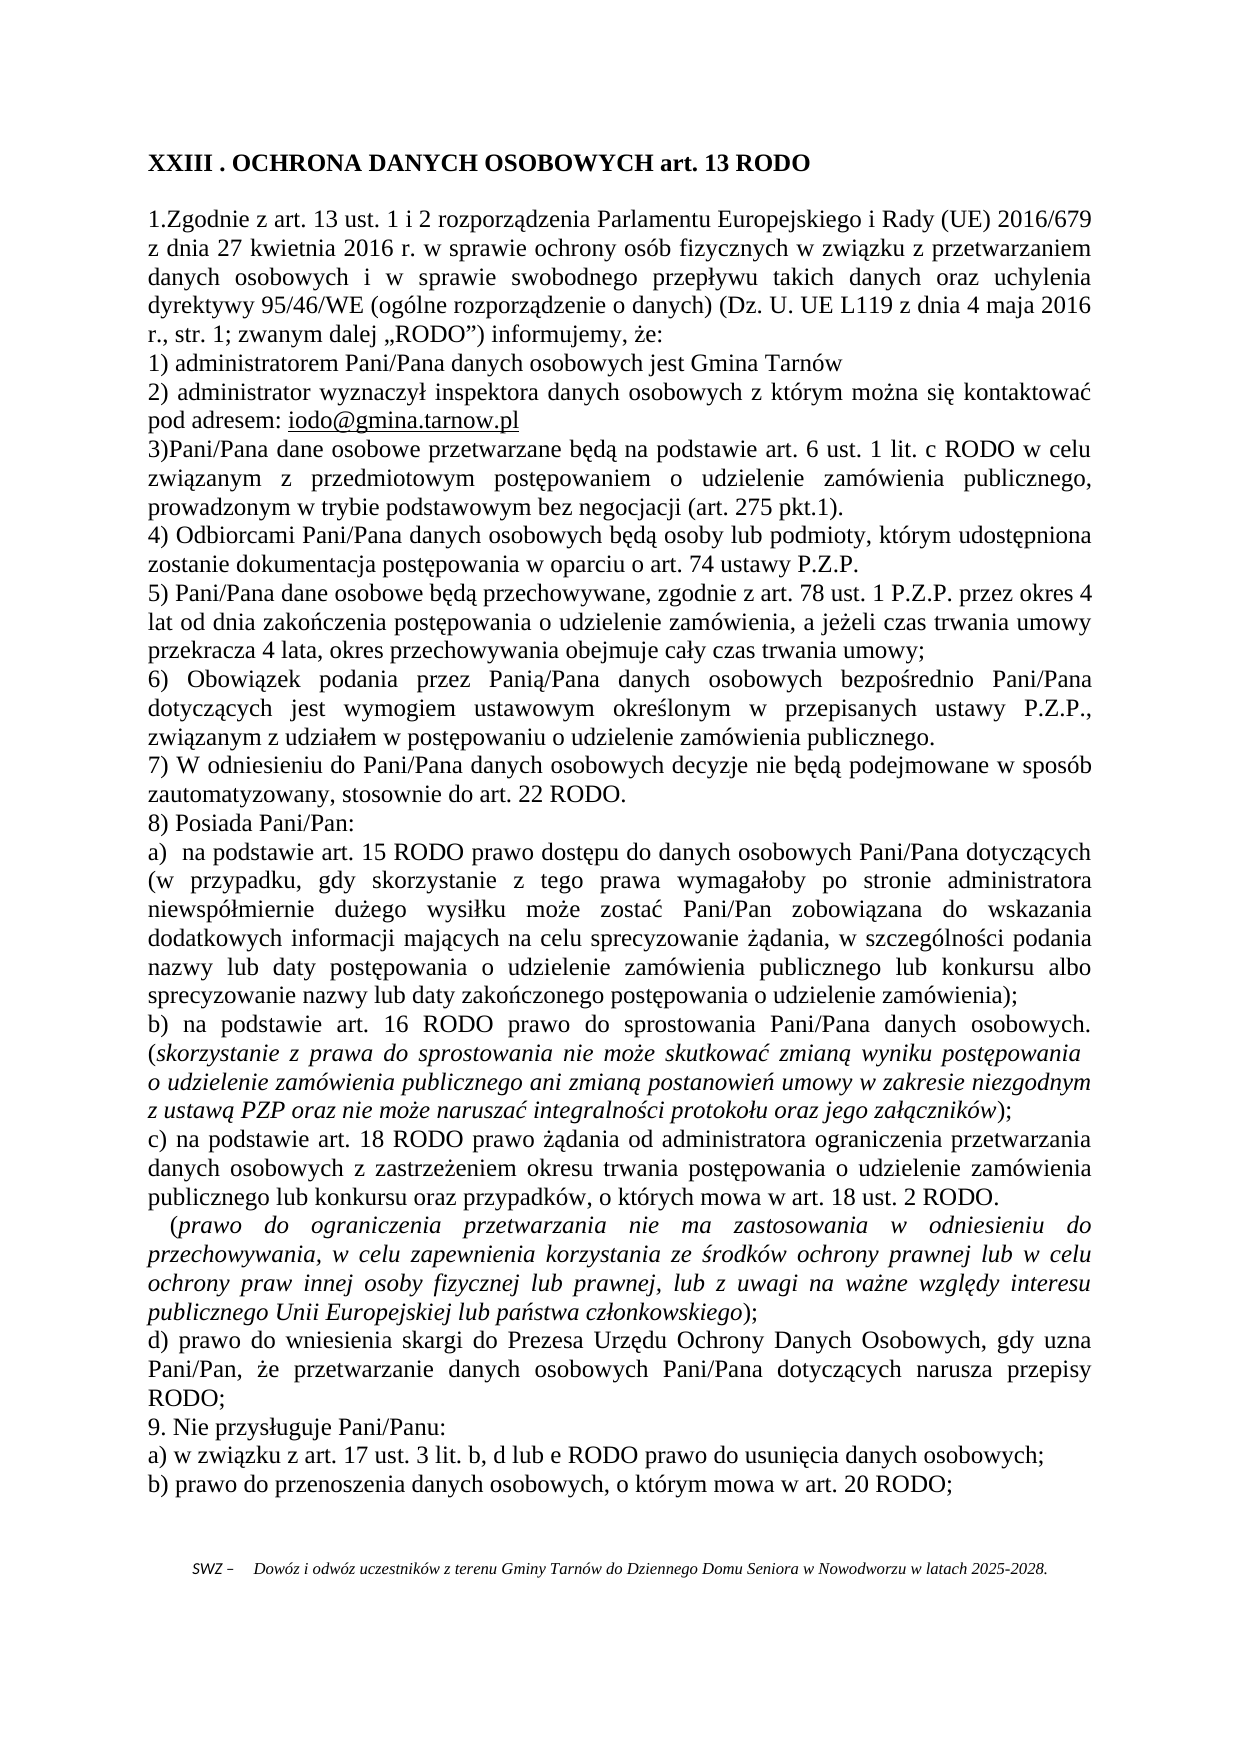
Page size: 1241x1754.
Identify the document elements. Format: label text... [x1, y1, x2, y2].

text 8) Posiada Pani/Pan: [148, 808, 1093, 837]
text XXIII . OCHRONA DANYCH OSOBOWYCH art. 13 RODO [148, 148, 1093, 176]
text b) prawo do przenoszenia danych osobowych, o którym mowa w art. 20 RODO; [148, 1469, 1093, 1498]
text 9. Nie przysługuje Pani/Panu: [148, 1412, 1093, 1441]
text a) w związku z art. 17 ust. 3 lit. b, d lub e RODO prawo do usunięcia danych osobowych; [148, 1441, 1093, 1469]
text 1) administratorem Pani/Pana danych osobowych jest Gmina Tarnów [148, 348, 1093, 377]
text d) prawo do wniesienia skargi do Prezesa Urzędu Ochrony Danych Osobowych, gdy uzna Pani/Pan, że przetwarzanie danych osobowych Pani/Pana dotyczących narusza przepisy RODO; [148, 1326, 1093, 1412]
text 1.Zgodnie z art. 13 ust. 1 i 2 rozporządzenia Parlamentu Europejskiego i Rady (UE) 2016/679 z dnia 27 kwietnia 2016 r. w sprawie ochrony osób fizycznych w związku z przetwarzaniem danych osobowych i w sprawie swobodnego przepływu takich danych oraz uchylenia dyrektywy 95/46/WE (ogólne rozporządzenie o danych) (Dz. U. UE L119 z dnia 4 maja 2016 r., str. 1; zwanym dalej „RODO”) informujemy, że: [148, 204, 1093, 348]
text 7) W odniesieniu do Pani/Pana danych osobowych decyzje nie będą podejmowane w sposób zautomatyzowany, stosownie do art. 22 RODO. [148, 751, 1093, 808]
text 5) Pani/Pana dane osobowe będą przechowywane, zgodnie z art. 78 ust. 1 P.Z.P. przez okres 4 lat od dnia zakończenia postępowania o udzielenie zamówienia, a jeżeli czas trwania umowy przekracza 4 lata, okres przechowywania obejmuje cały czas trwania umowy; [148, 578, 1093, 664]
text 6) Obowiązek podania przez Panią/Pana danych osobowych bezpośrednio Pani/Pana dotyczących jest wymogiem ustawowym określonym w przepisanych ustawy P.Z.P., związanym z udziałem w postępowaniu o udzielenie zamówienia publicznego. [148, 664, 1093, 751]
text b) na podstawie art. 16 RODO prawo do sprostowania Pani/Pana danych osobowych. (skorzystanie z prawa do sprostowania nie może skutkować zmianą wyniku postępowania o udzielenie zamówienia publicznego ani zmianą postanowień umowy w zakresie niezgodnym z ustawą PZP oraz nie może naruszać integralności protokołu oraz jego załączników); [148, 1009, 1093, 1124]
text 4) Odbiorcami Pani/Pana danych osobowych będą osoby lub podmioty, którym udostępniona zostanie dokumentacja postępowania w oparciu o art. 74 ustawy P.Z.P. [148, 521, 1093, 578]
text c) na podstawie art. 18 RODO prawo żądania od administratora ograniczenia przetwarzania danych osobowych z zastrzeżeniem okresu trwania postępowania o udzielenie zamówienia publicznego lub konkursu oraz przypadków, o których mowa w art. 18 ust. 2 RODO. [148, 1124, 1093, 1211]
text 2) administrator wyznaczył inspektora danych osobowych z którym można się kontaktować pod adresem: iodo@gmina.tarnow.pl [148, 377, 1093, 434]
text 3)Pani/Pana dane osobowe przetwarzane będą na podstawie art. 6 ust. 1 lit. c RODO w celu związanym z przedmiotowym postępowaniem o udzielenie zamówienia publicznego, prowadzonym w trybie podstawowym bez negocjacji (art. 275 pkt.1). [148, 434, 1093, 521]
text (prawo do ograniczenia przetwarzania nie ma zastosowania w odniesieniu do przechowywania, w celu zapewnienia korzystania ze środków ochrony prawnej lub w celu ochrony praw innej osoby fizycznej lub prawnej, lub z uwagi na ważne względy interesu publicznego Unii Europejskiej lub państwa członkowskiego); [148, 1211, 1093, 1326]
text a) na podstawie art. 15 RODO prawo dostępu do danych osobowych Pani/Pana dotyczących (w przypadku, gdy skorzystanie z tego prawa wymagałoby po stronie administratora niewspółmiernie dużego wysiłku może zostać Pani/Pan zobowiązana do wskazania dodatkowych informacji mających na celu sprecyzowanie żądania, w szczególności podania nazwy lub daty postępowania o udzielenie zamówienia publicznego lub konkursu albo sprecyzowanie nazwy lub daty zakończonego postępowania o udzielenie zamówienia); [148, 837, 1093, 1009]
